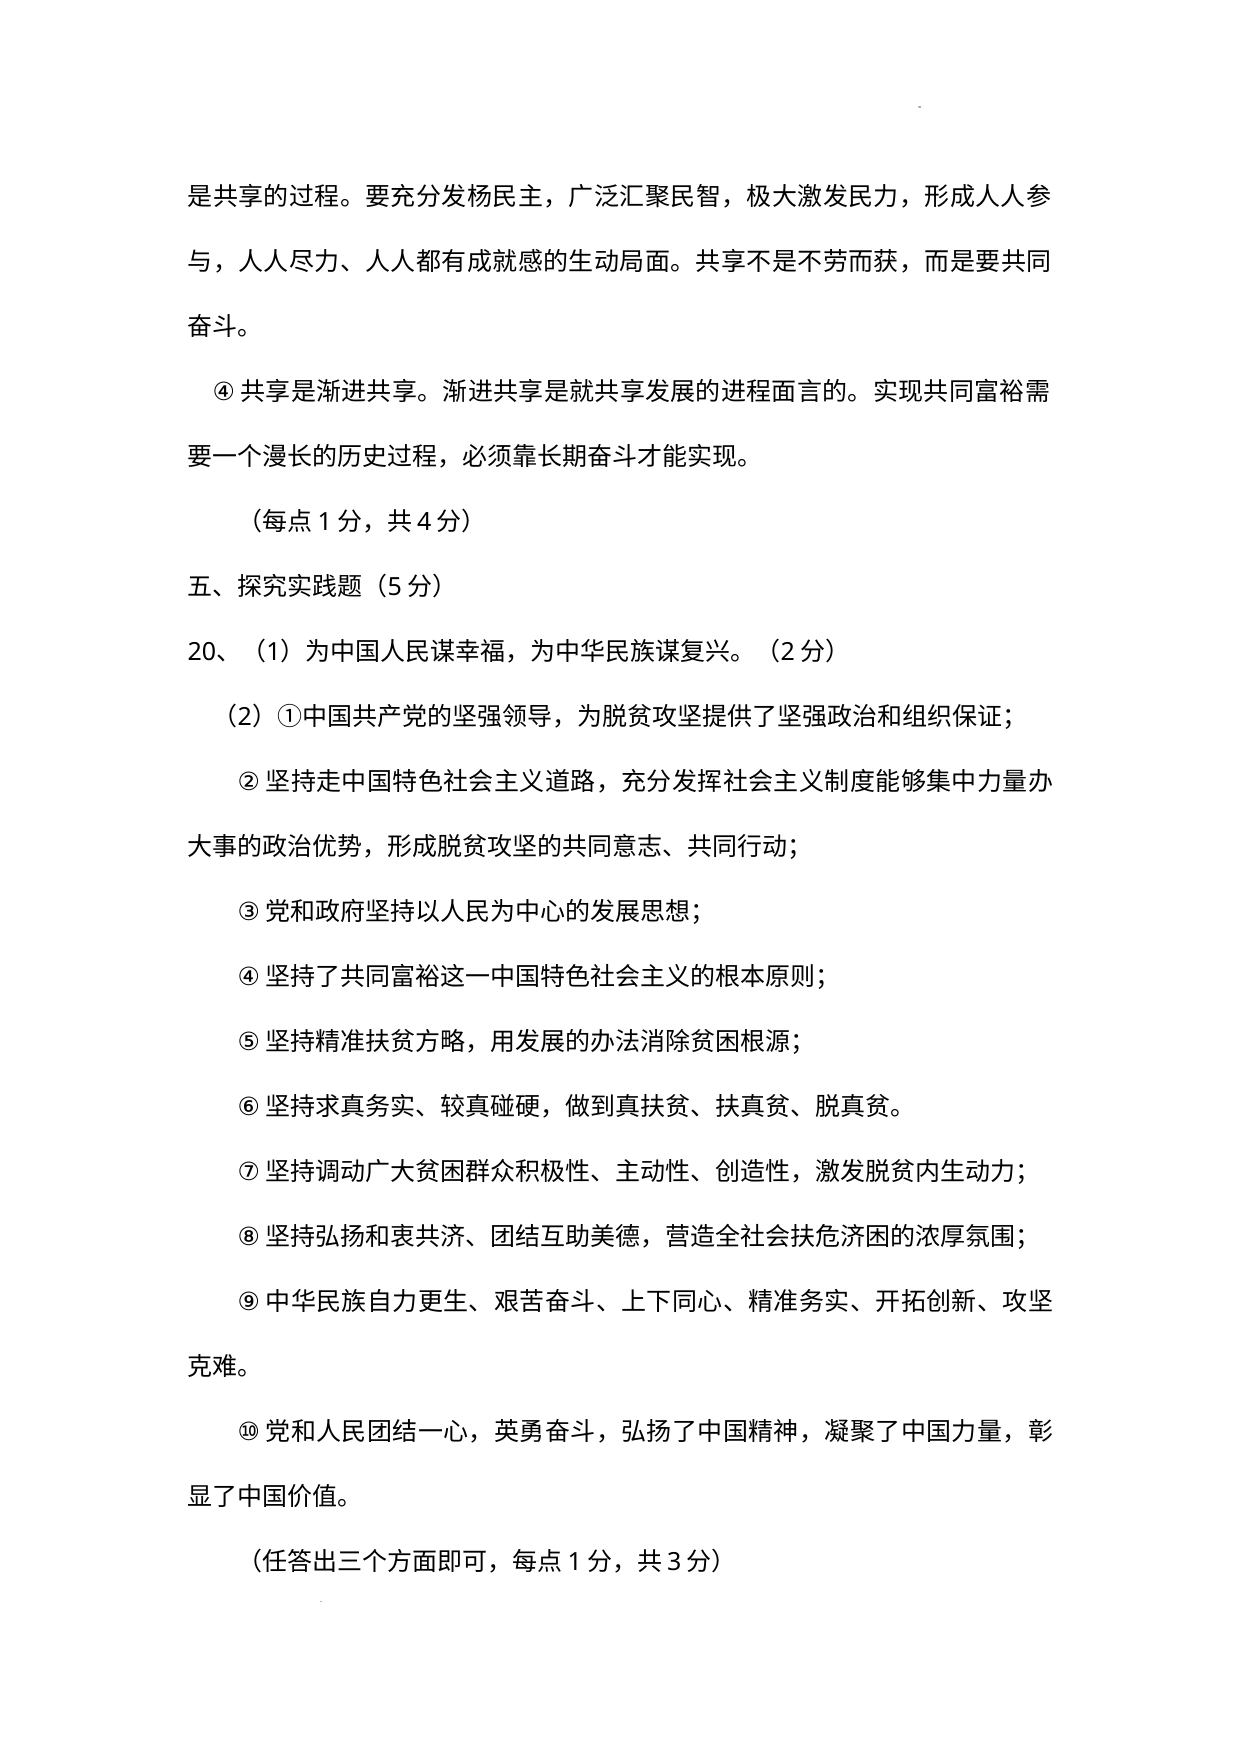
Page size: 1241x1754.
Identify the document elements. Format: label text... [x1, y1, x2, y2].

text ②坚持走中国特色社会主义道路，充分发挥社会主义制度能够集中力量办大事的政治优势，形成脱贫攻坚的共同意志、共同行动； [187, 747, 1053, 877]
text （每点1分，共4分） [187, 487, 1053, 552]
text ③党和政府坚持以人民为中心的发展思想； [187, 877, 1053, 942]
text ⑥坚持求真务实、较真碰硬，做到真扶贫、扶真贫、脱真贫。 [187, 1072, 1053, 1137]
text ④坚持了共同富裕这一中国特色社会主义的根本原则； [187, 942, 1053, 1007]
text ⑩党和人民团结一心，英勇奋斗，弘扬了中国精神，凝聚了中国力量，彰显了中国价值。 [187, 1397, 1053, 1527]
text ⑤坚持精准扶贫方略，用发展的办法消除贫困根源； [187, 1007, 1053, 1072]
text 五、探究实践题（5分） [187, 552, 1053, 617]
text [187, 162, 1053, 357]
text （任答出三个方面即可，每点1分，共3分） [187, 1527, 1053, 1592]
text ④共享是渐进共享。渐进共享是就共享发展的进程面言的。实现共同富裕需要一个漫长的历史过程，必须靠长期奋斗才能实现。 [187, 357, 1053, 487]
text ⑨中华民族自力更生、艰苦奋斗、上下同心、精准务实、开拓创新、攻坚克难。 [187, 1267, 1053, 1397]
text 20、（1）为中国人民谋幸福，为中华民族谋复兴。（2分） [187, 617, 1053, 682]
text （2）①中国共产党的坚强领导，为脱贫攻坚提供了坚强政治和组织保证； [187, 682, 1053, 747]
text ⑦坚持调动广大贫困群众积极性、主动性、创造性，激发脱贫内生动力； [187, 1137, 1053, 1202]
text ⑧坚持弘扬和衷共济、团结互助美德，营造全社会扶危济困的浓厚氛围； [187, 1202, 1053, 1267]
